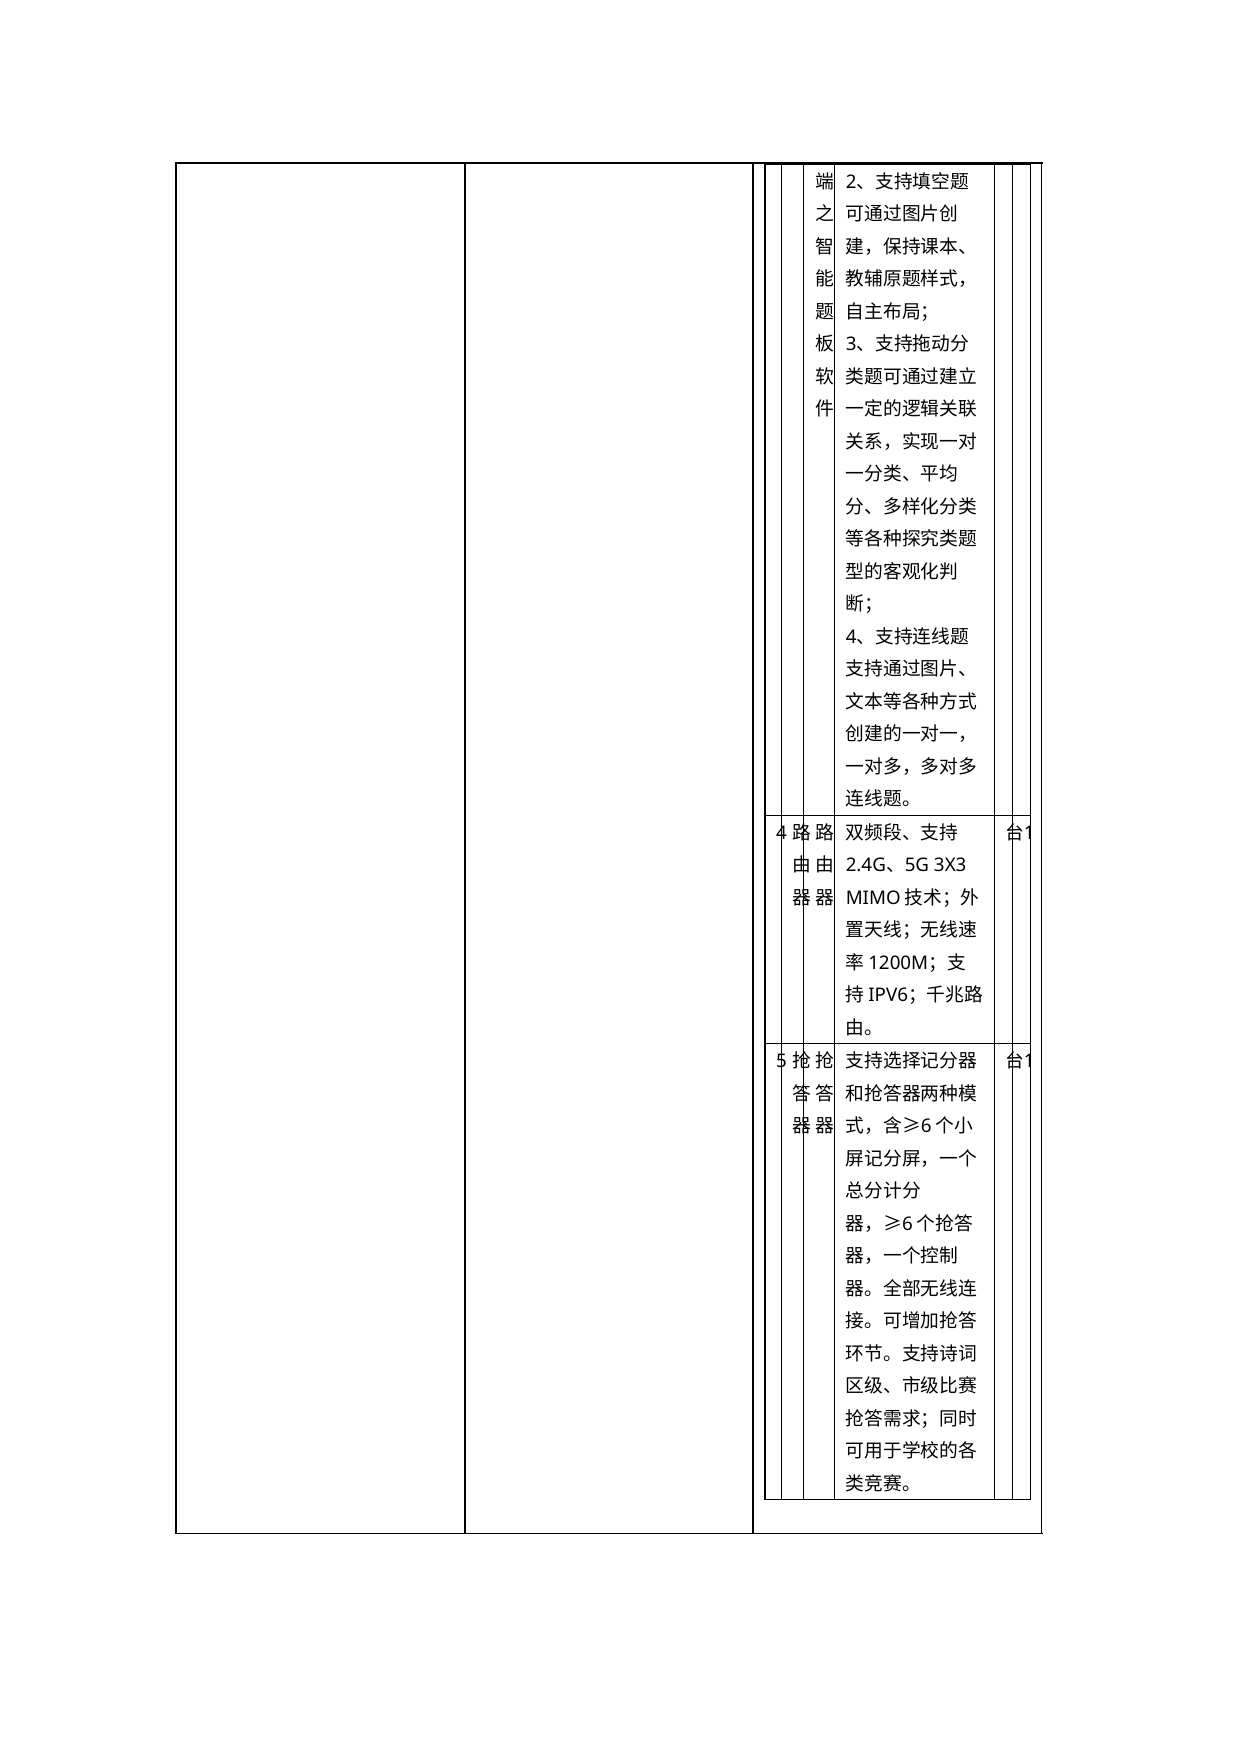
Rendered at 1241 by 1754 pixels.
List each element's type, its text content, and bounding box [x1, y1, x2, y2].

table_cell [466, 164, 752, 1533]
table_cell 四、汉字听写设备 [754, 164, 1041, 1533]
table_cell 4 [177, 164, 464, 1533]
